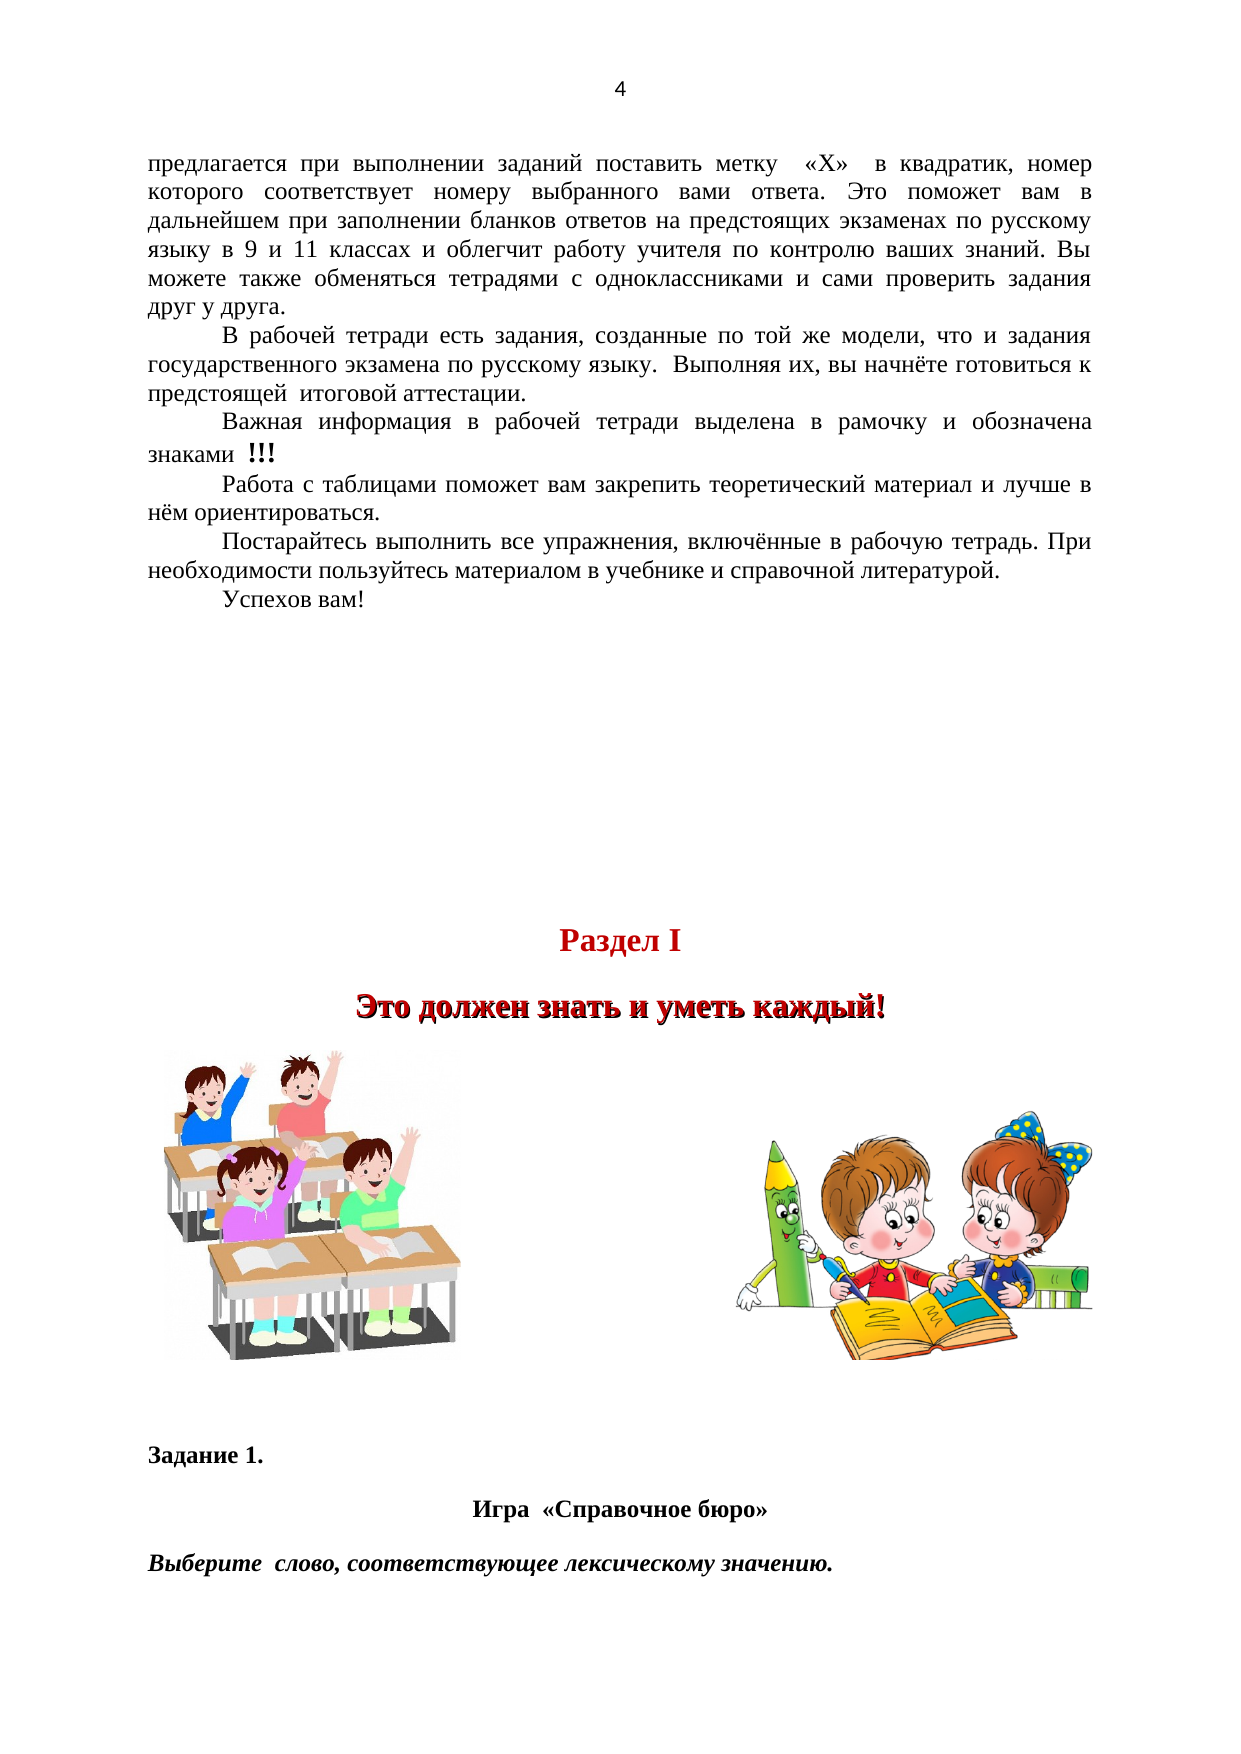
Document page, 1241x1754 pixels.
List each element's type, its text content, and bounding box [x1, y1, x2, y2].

text Задание 1. [148, 1440, 1092, 1469]
text Работа с таблицами поможет вам закрепить теоретический материал и лучше в нём ориентироваться. [148, 469, 1092, 526]
picture [735, 1104, 1093, 1360]
picture [163, 1050, 461, 1360]
text Раздел I [148, 921, 1092, 959]
text Успехов вам! [148, 584, 1092, 612]
text Выберите слово, соответствующее лексическому значению. [148, 1548, 1092, 1577]
text Это должен знать и уметь каждый! [148, 986, 1092, 1024]
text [148, 148, 1092, 320]
text В рабочей тетради есть задания, созданные по той же модели, что и задания государственного экзамена по русскому языку. Выполняя их, вы начнёте готовиться к предстоящей итоговой аттестации. [148, 320, 1092, 406]
text Важная информация в рабочей тетради выделена в рамочку и обозначена знаками !!! [148, 406, 1092, 469]
text Постарайтесь выполнить все упражнения, включённые в рабочую тетрадь. При необходимости пользуйтесь материалом в учебнике и справочной литературой. [148, 526, 1092, 584]
text Игра «Справочное бюро» [148, 1494, 1092, 1523]
